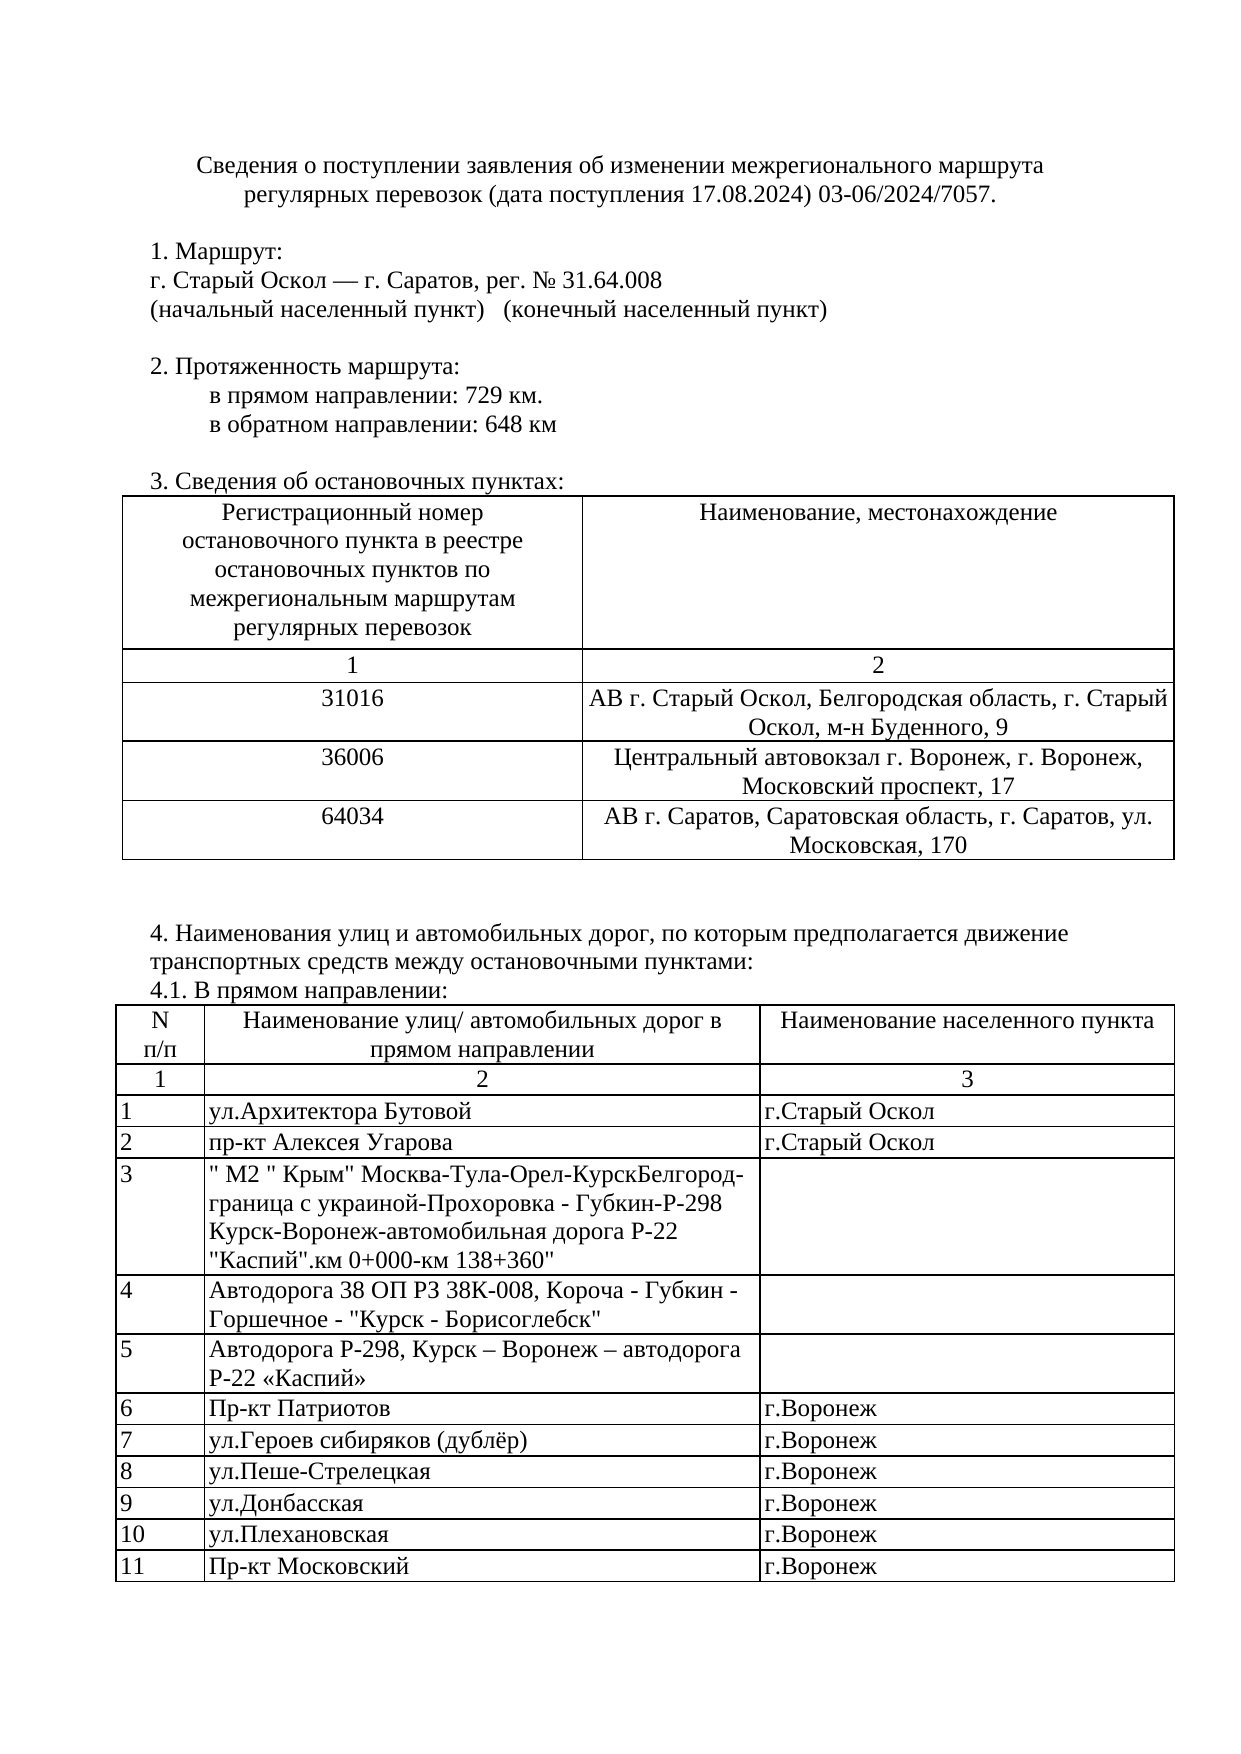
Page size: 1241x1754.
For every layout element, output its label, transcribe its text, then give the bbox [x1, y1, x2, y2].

table_cell 1 [117, 1096, 204, 1126]
table_cell 2 [583, 650, 1173, 681]
table_cell г.Старый Оскол [761, 1127, 1174, 1157]
table_cell Автодорога 38 ОП РЗ 38К-008, Короча - Губкин - Горшечное - "Курск - Борисоглебск" [205, 1276, 759, 1333]
table_header Регистрационный номер остановочного пункта в реестре остановочных пунктов по межрегиональным маршрутам регулярных перевозок [123, 497, 582, 648]
text 1. Маршрут: [150, 236, 1090, 265]
table_cell г.Воронеж [761, 1457, 1174, 1486]
text 4. Наименования улиц и автомобильных дорог, по которым предполагается движение транспортных средств между остановочными пунктами: [150, 918, 1090, 975]
table_cell пр-кт Алексея Угарова [205, 1127, 759, 1157]
table_cell г.Воронеж [761, 1551, 1174, 1581]
text 4.1. В прямом направлении: [150, 975, 1090, 1004]
table_cell 8 [117, 1457, 204, 1486]
table_cell ул.Плехановская [205, 1520, 759, 1549]
table_header N п/п [117, 1006, 204, 1063]
table_cell 3 [761, 1065, 1174, 1094]
table_cell ул.Пеше-Стрелецкая [205, 1457, 759, 1486]
table_cell 2 [205, 1065, 759, 1094]
table_cell [761, 1335, 1174, 1392]
text в прямом направлении: 729 км. [150, 380, 1090, 409]
table_cell 2 [117, 1127, 204, 1157]
table_cell 6 [117, 1394, 204, 1423]
table_cell г.Старый Оскол [761, 1096, 1174, 1126]
text в обратном направлении: 648 км [150, 409, 1090, 437]
table_header Наименование населенного пункта [761, 1006, 1174, 1063]
table_cell 1 [123, 650, 582, 681]
table_header Наименование улиц/ автомобильных дорог в прямом направлении [205, 1006, 759, 1063]
table_cell 11 [117, 1551, 204, 1581]
table_cell 5 [117, 1335, 204, 1392]
text 3. Сведения об остановочных пунктах: [150, 466, 1090, 495]
table_cell Пр-кт Патриотов [205, 1394, 759, 1423]
table_cell АВ г. Старый Оскол, Белгородская область, г. Старый Оскол, м-н Буденного, 9 [583, 683, 1173, 740]
table_cell Центральный автовокзал г. Воронеж, г. Воронеж, Московский проспект, 17 [583, 742, 1173, 799]
table_cell г.Воронеж [761, 1488, 1174, 1518]
table_cell 4 [117, 1276, 204, 1333]
table_cell 7 [117, 1425, 204, 1455]
table_cell г.Воронеж [761, 1425, 1174, 1455]
table_cell ул.Героев сибиряков (дублёр) [205, 1425, 759, 1455]
text г. Старый Оскол — г. Саратов, рег. № 31.64.008 [150, 265, 1090, 294]
table_cell г.Воронеж [761, 1394, 1174, 1423]
table_cell ул.Донбасская [205, 1488, 759, 1518]
table_cell " М2 " Крым" Москва-Тула-Орел-КурскБелгород-граница с украиной-Прохоровка - Губкин-Р-298 Курск-Воронеж-автомобильная дорога Р-22 "Каспий".км 0+000-км 138+360" [205, 1159, 759, 1274]
table_header Наименование, местонахождение [583, 497, 1173, 648]
table_cell 31016 [123, 683, 582, 740]
text (начальный населенный пункт) (конечный населенный пункт) [150, 294, 1090, 322]
table_cell 3 [117, 1159, 204, 1274]
table_cell [761, 1159, 1174, 1274]
table_cell 36006 [123, 742, 582, 799]
table_cell ул.Архитектора Бутовой [205, 1096, 759, 1126]
table_cell 64034 [123, 801, 582, 858]
table_cell [761, 1276, 1174, 1333]
table_cell г.Воронеж [761, 1520, 1174, 1549]
text Сведения о поступлении заявления об изменении межрегионального маршрута регулярных перевозок (дата поступления 17.08.2024) 03-06/2024/7057. [150, 150, 1090, 207]
table_cell АВ г. Саратов, Саратовская область, г. Саратов, ул. Московская, 170 [583, 801, 1173, 858]
table_cell 1 [117, 1065, 204, 1094]
text 2. Протяженность маршрута: [150, 351, 1090, 380]
table_cell Автодорога Р-298, Курск – Воронеж – автодорога Р-22 «Каспий» [205, 1335, 759, 1392]
table_cell 10 [117, 1520, 204, 1549]
table_cell 9 [117, 1488, 204, 1518]
table_cell Пр-кт Московский [205, 1551, 759, 1581]
